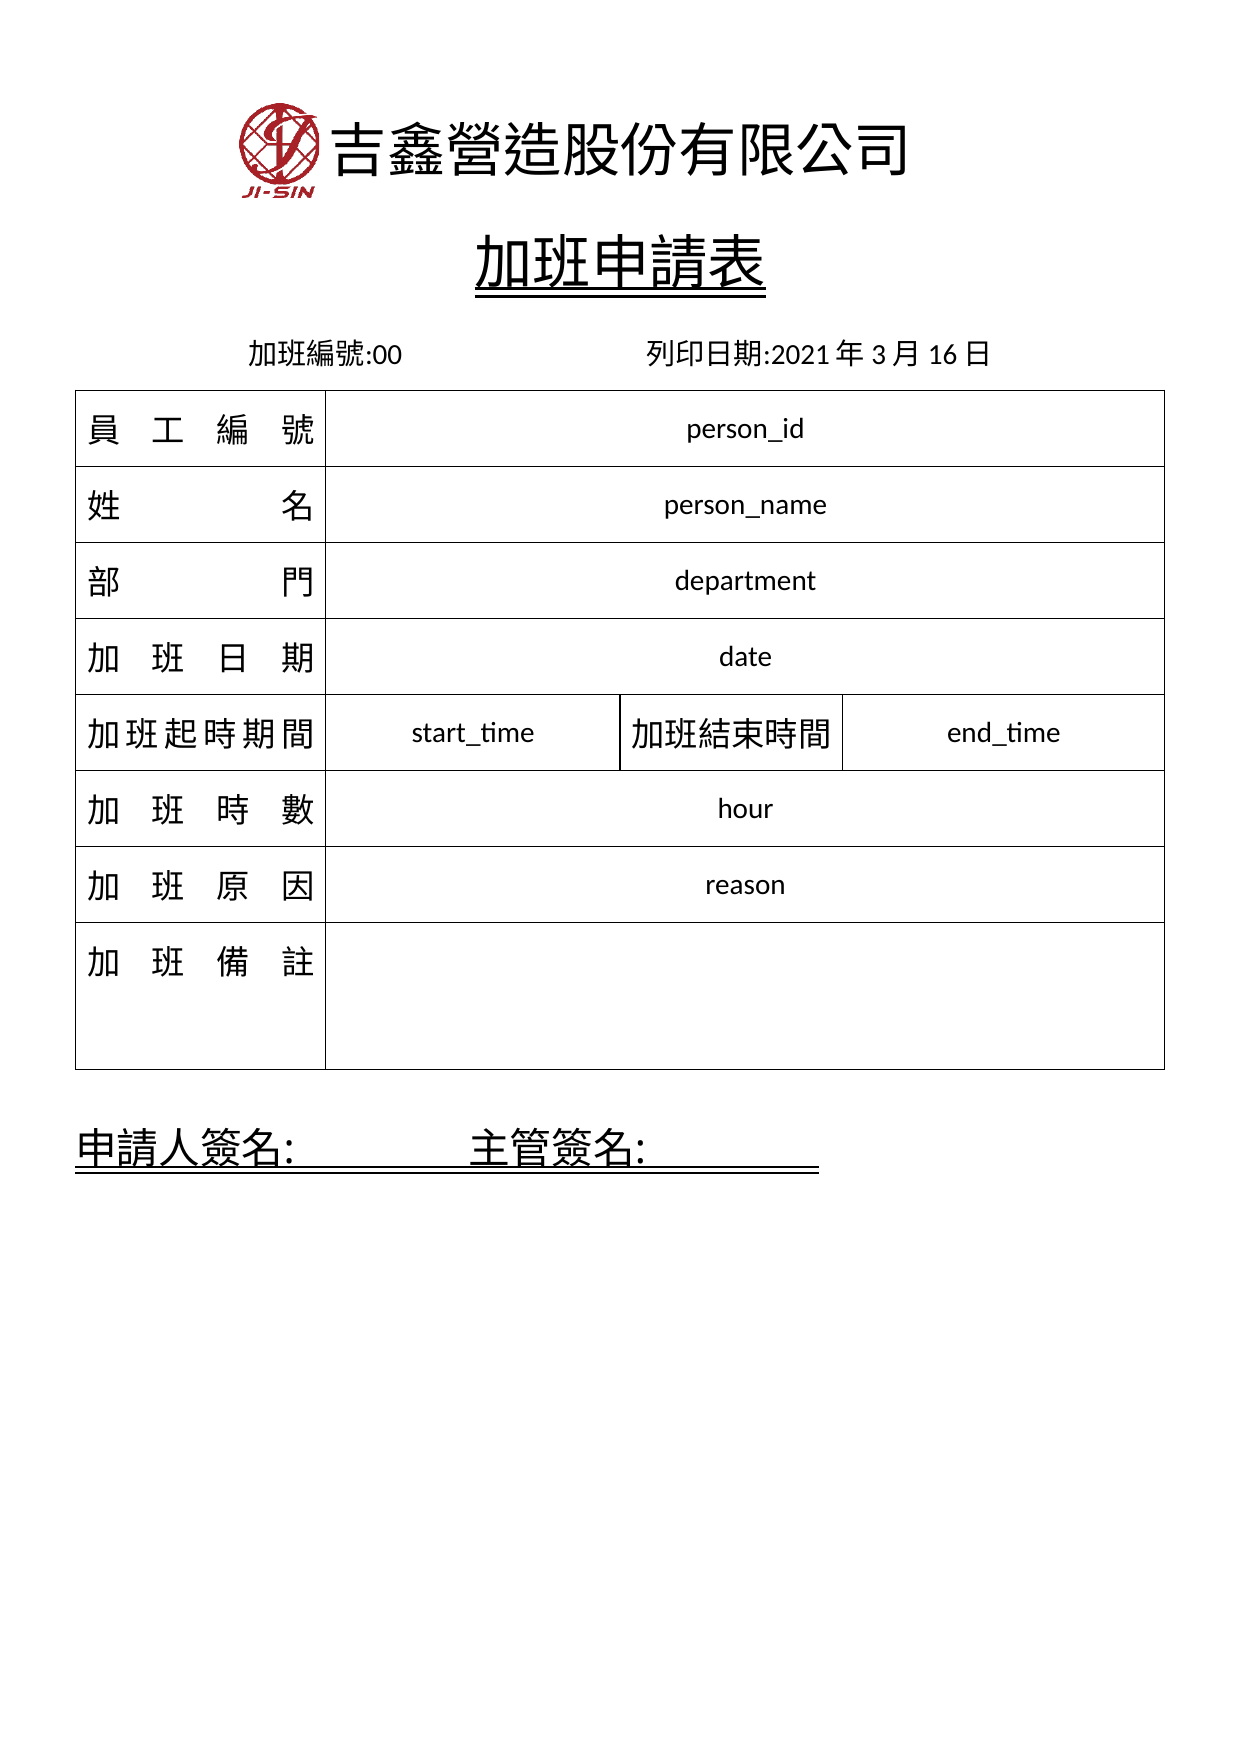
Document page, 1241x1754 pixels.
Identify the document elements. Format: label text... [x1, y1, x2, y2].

table_cell department [326, 543, 1164, 618]
text 申請人簽名: 主管簽名: [75, 1108, 1165, 1183]
table_cell 姓名 [76, 467, 325, 542]
table_cell 加班結束時間 [621, 695, 842, 770]
text 吉鑫營造股份有限公司 [75, 89, 1165, 202]
table_cell [326, 923, 1164, 1069]
table_cell hour [326, 771, 1164, 846]
table_header person_id [326, 391, 1164, 466]
table_cell 加班日期 [76, 619, 325, 694]
text 加班申請表 [75, 202, 1165, 314]
table_cell start_time [326, 695, 619, 770]
table_cell date [326, 619, 1164, 694]
table_header 員工編號 [76, 391, 325, 466]
table_cell end_time [843, 695, 1164, 770]
table_cell reason [326, 847, 1164, 922]
table_cell 加班備註 [76, 923, 325, 1069]
table_cell 加班時數 [76, 771, 325, 846]
table_cell 部門 [76, 543, 325, 618]
table_cell 加班起時期間 [76, 695, 325, 770]
table_cell person_name [326, 467, 1164, 542]
table_cell 加班原因 [76, 847, 325, 922]
text 加班編號:00 列印日期:2021年 3月 16日 [75, 314, 1165, 389]
